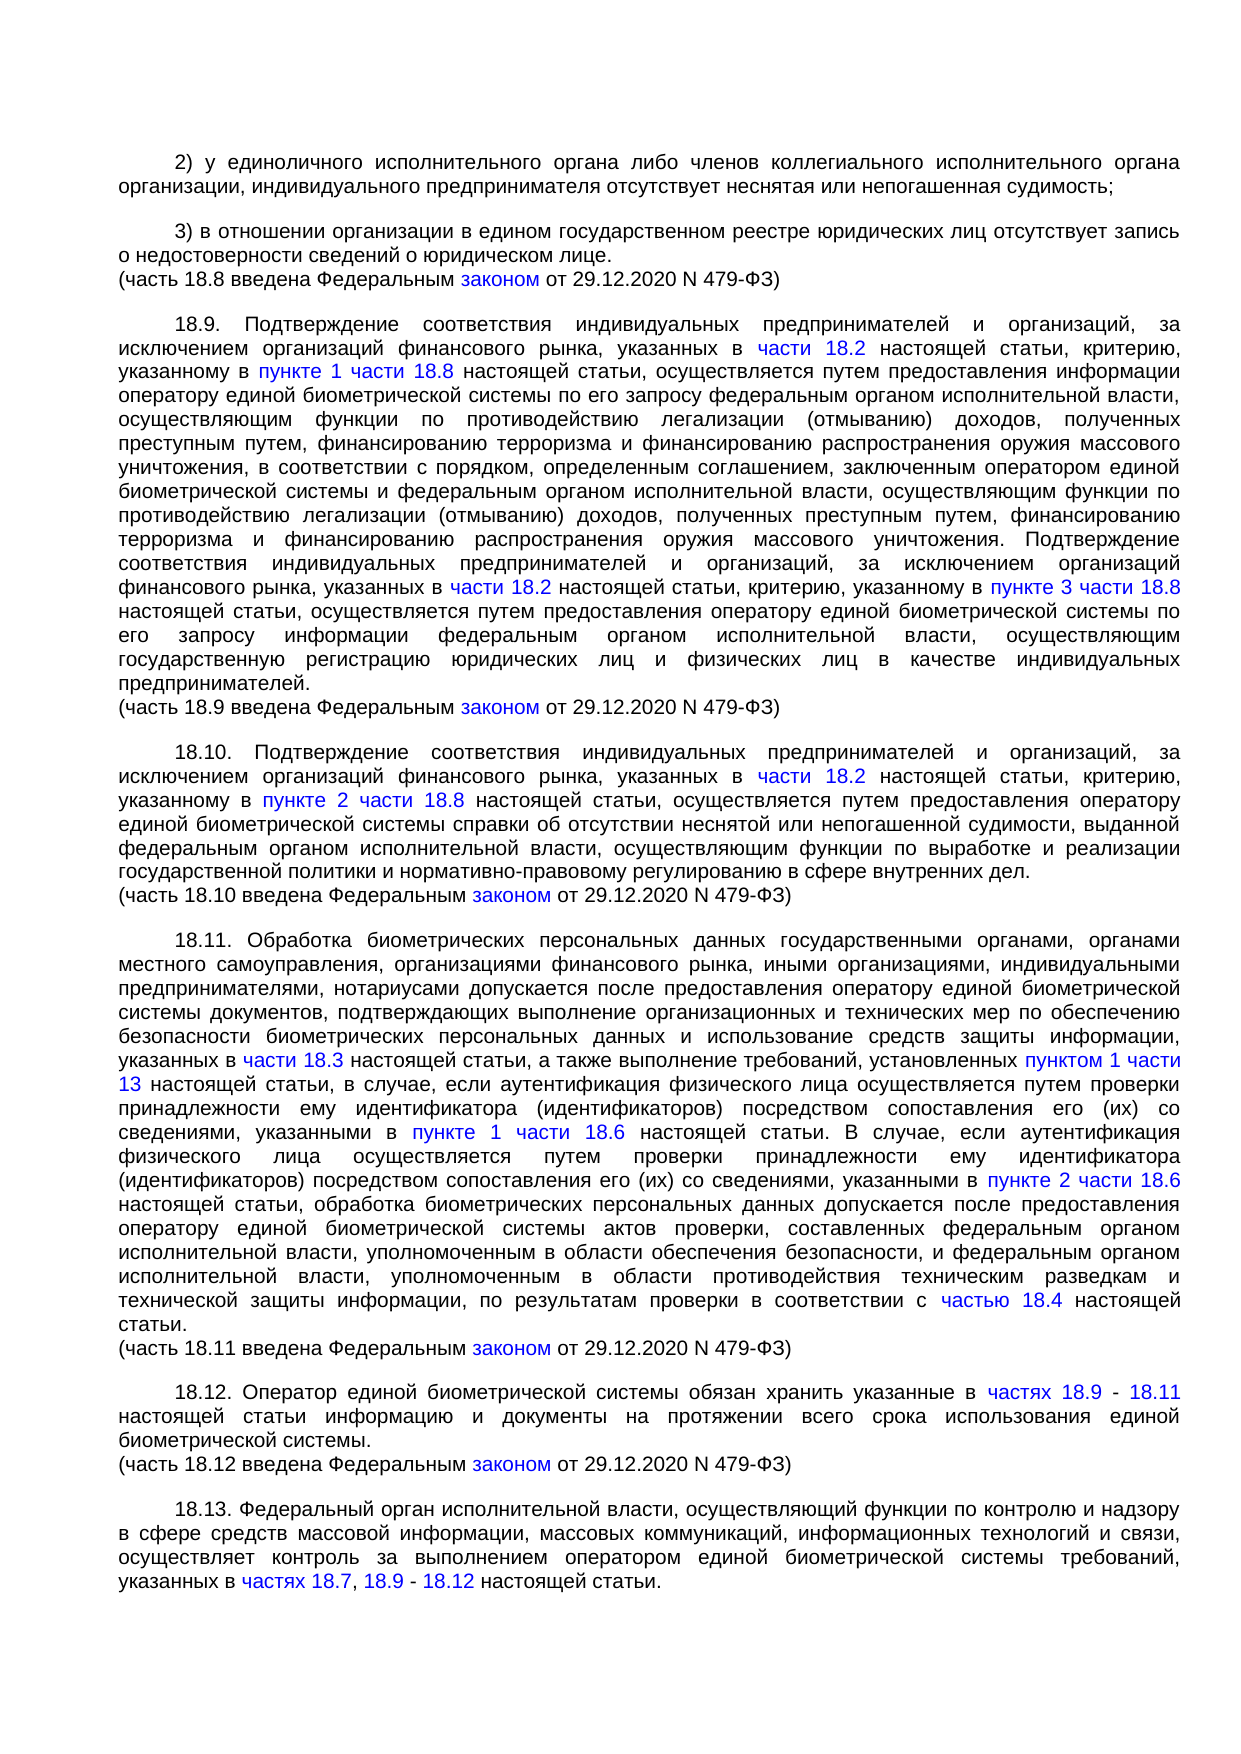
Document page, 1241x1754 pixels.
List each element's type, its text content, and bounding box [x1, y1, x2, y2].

text 2) у единоличного исполнительного органа либо членов коллегиального исполнительного органа организации, индивидуального предпринимателя отсутствует неснятая или непогашенная судимость; [118, 150, 1181, 198]
text (часть 18.10 введена Федеральным законом от 29.12.2020 N 479-ФЗ) [118, 883, 1181, 907]
text (часть 18.9 введена Федеральным законом от 29.12.2020 N 479-ФЗ) [118, 695, 1181, 719]
text 18.13. Федеральный орган исполнительной власти, осуществляющий функции по контролю и надзору в сфере средств массовой информации, массовых коммуникаций, информационных технологий и связи, осуществляет контроль за выполнением оператором единой биометрической системы требований, указанных в частях 18.7, 18.9 - 18.12 настоящей статьи. [118, 1497, 1181, 1593]
text 18.11. Обработка биометрических персональных данных государственными органами, органами местного самоуправления, организациями финансового рынка, иными организациями, индивидуальными предпринимателями, нотариусами допускается после предоставления оператору единой биометрической системы документов, подтверждающих выполнение организационных и технических мер по обеспечению безопасности биометрических персональных данных и использование средств защиты информации, указанных в части 18.3 настоящей статьи, а также выполнение требований, установленных пунктом 1 части 13 настоящей статьи, в случае, если аутентификация физического лица осуществляется путем проверки принадлежности ему идентификатора (идентификаторов) посредством сопоставления его (их) со сведениями, указанными в пункте 1 части 18.6 настоящей статьи. В случае, если аутентификация физического лица осуществляется путем проверки принадлежности ему идентификатора (идентификаторов) посредством сопоставления его (их) со сведениями, указанными в пункте 2 части 18.6 настоящей статьи, обработка биометрических персональных данных допускается после предоставления оператору единой биометрической системы актов проверки, составленных федеральным органом исполнительной власти, уполномоченным в области обеспечения безопасности, и федеральным органом исполнительной власти, уполномоченным в области противодействия техническим разведкам и технической защиты информации, по результатам проверки в соответствии с частью 18.4 настоящей статьи. [118, 928, 1181, 1335]
text 18.9. Подтверждение соответствия индивидуальных предпринимателей и организаций, за исключением организаций финансового рынка, указанных в части 18.2 настоящей статьи, критерию, указанному в пункте 1 части 18.8 настоящей статьи, осуществляется путем предоставления информации оператору единой биометрической системы по его запросу федеральным органом исполнительной власти, осуществляющим функции по противодействию легализации (отмыванию) доходов, полученных преступным путем, финансированию терроризма и финансированию распространения оружия массового уничтожения, в соответствии с порядком, определенным соглашением, заключенным оператором единой биометрической системы и федеральным органом исполнительной власти, осуществляющим функции по противодействию легализации (отмыванию) доходов, полученных преступным путем, финансированию терроризма и финансированию распространения оружия массового уничтожения. Подтверждение соответствия индивидуальных предпринимателей и организаций, за исключением организаций финансового рынка, указанных в части 18.2 настоящей статьи, критерию, указанному в пункте 3 части 18.8 настоящей статьи, осуществляется путем предоставления оператору единой биометрической системы по его запросу информации федеральным органом исполнительной власти, осуществляющим государственную регистрацию юридических лиц и физических лиц в качестве индивидуальных предпринимателей. [118, 311, 1181, 695]
text 3) в отношении организации в едином государственном реестре юридических лиц отсутствует запись о недостоверности сведений о юридическом лице. [118, 219, 1181, 267]
text (часть 18.8 введена Федеральным законом от 29.12.2020 N 479-ФЗ) [118, 267, 1181, 291]
text 18.12. Оператор единой биометрической системы обязан хранить указанные в частях 18.9 - 18.11 настоящей статьи информацию и документы на протяжении всего срока использования единой биометрической системы. [118, 1380, 1181, 1452]
text (часть 18.11 введена Федеральным законом от 29.12.2020 N 479-ФЗ) [118, 1335, 1181, 1359]
text 18.10. Подтверждение соответствия индивидуальных предпринимателей и организаций, за исключением организаций финансового рынка, указанных в части 18.2 настоящей статьи, критерию, указанному в пункте 2 части 18.8 настоящей статьи, осуществляется путем предоставления оператору единой биометрической системы справки об отсутствии неснятой или непогашенной судимости, выданной федеральным органом исполнительной власти, осуществляющим функции по выработке и реализации государственной политики и нормативно-правовому регулированию в сфере внутренних дел. [118, 739, 1181, 883]
text (часть 18.12 введена Федеральным законом от 29.12.2020 N 479-ФЗ) [118, 1452, 1181, 1476]
